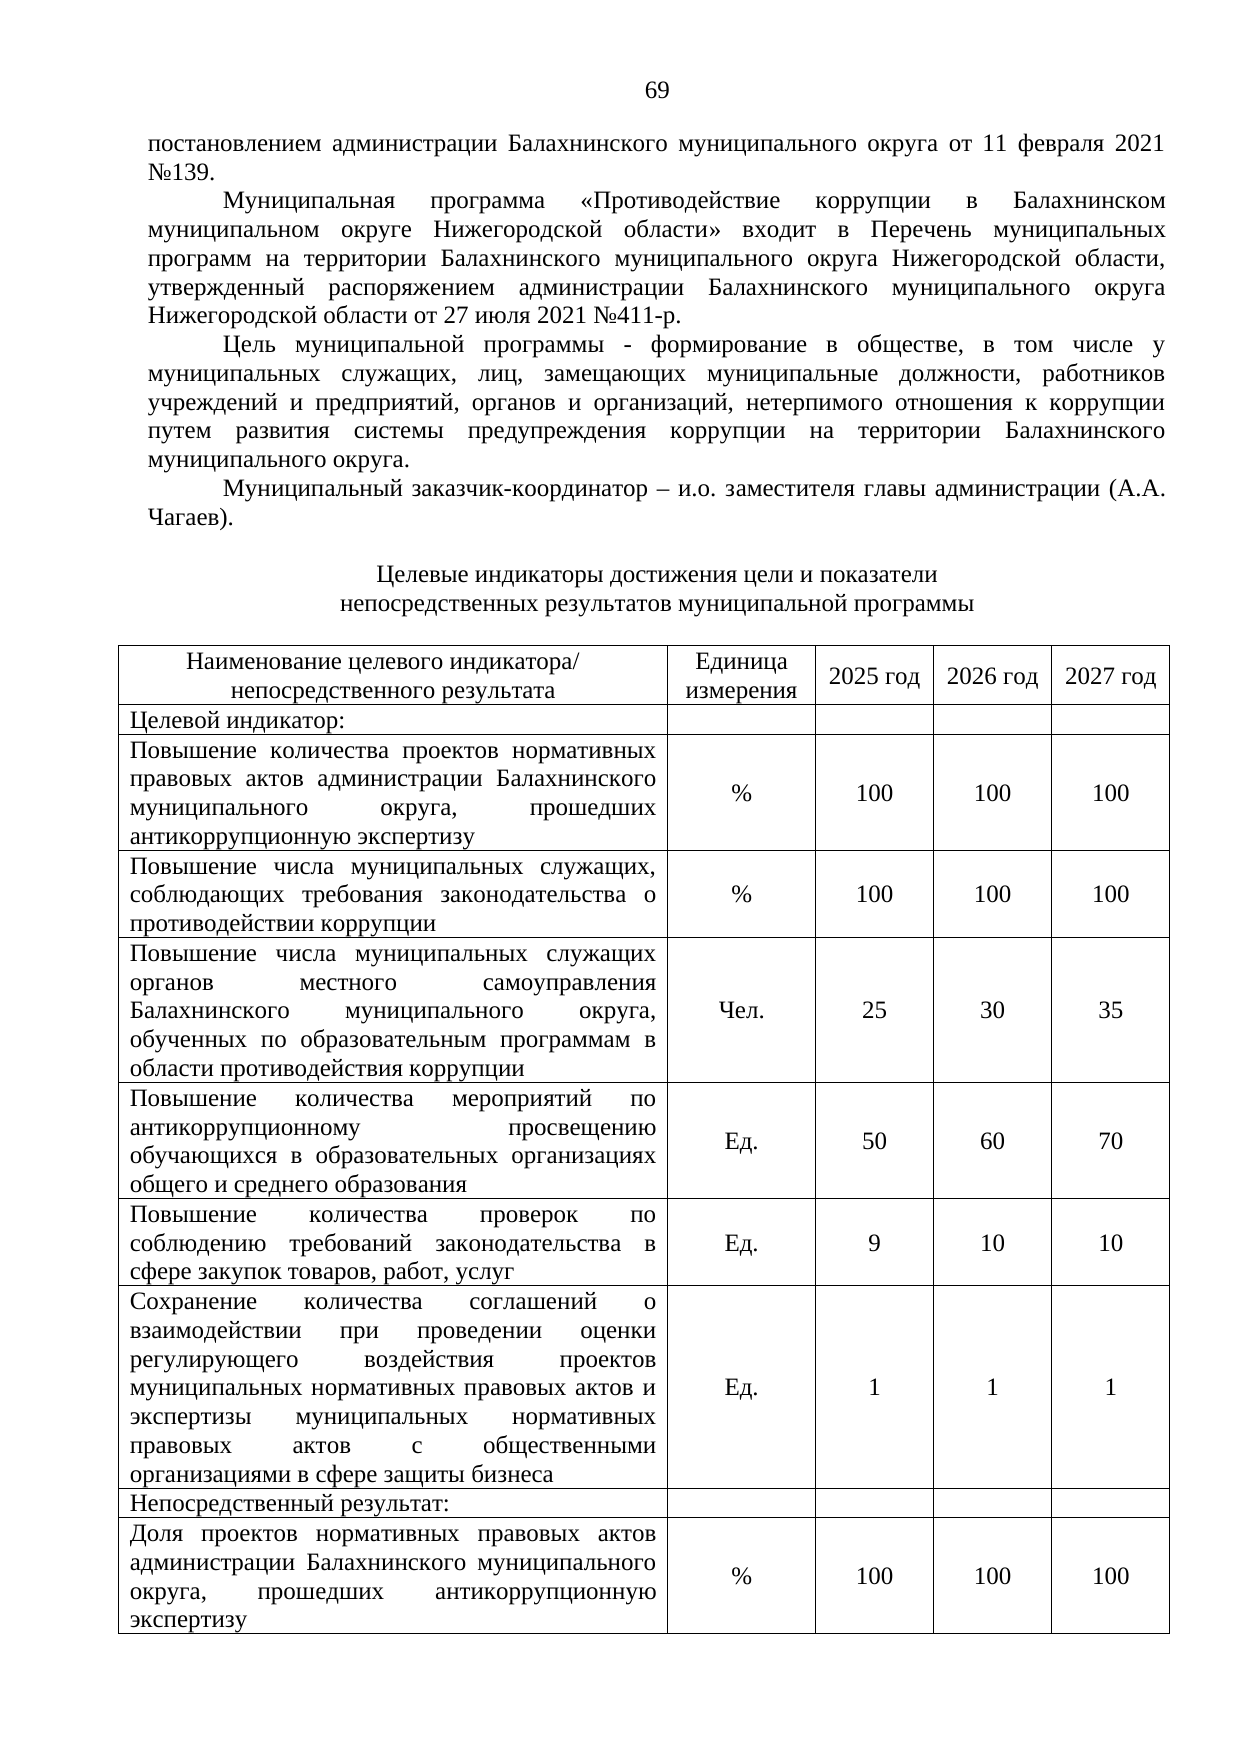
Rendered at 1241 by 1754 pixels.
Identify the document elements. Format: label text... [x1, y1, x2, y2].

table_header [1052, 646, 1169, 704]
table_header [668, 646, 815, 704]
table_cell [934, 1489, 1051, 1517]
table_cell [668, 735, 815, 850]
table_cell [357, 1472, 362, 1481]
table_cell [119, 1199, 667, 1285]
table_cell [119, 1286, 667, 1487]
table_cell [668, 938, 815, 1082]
text Муниципальный заказчик-координатор – и.о. заместителя главы администрации (А.А. Чагаев). [148, 473, 1166, 530]
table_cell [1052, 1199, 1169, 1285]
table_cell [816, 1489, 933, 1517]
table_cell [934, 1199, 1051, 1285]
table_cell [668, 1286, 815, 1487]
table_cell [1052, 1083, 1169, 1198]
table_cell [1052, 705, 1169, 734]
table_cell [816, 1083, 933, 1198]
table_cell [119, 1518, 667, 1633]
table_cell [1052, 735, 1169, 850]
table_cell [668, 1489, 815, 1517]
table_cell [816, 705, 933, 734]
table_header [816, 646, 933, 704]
text Цель муниципальной программы - формирование в обществе, в том числе у муниципальных служащих, лиц, замещающих муниципальные должности, работников учреждений и предприятий, органов и организаций, нетерпимого отношения к коррупции путем развития системы предупреждения коррупции на территории Балахнинского муниципального округа. [148, 329, 1166, 473]
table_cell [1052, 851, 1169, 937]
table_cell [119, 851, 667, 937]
text непосредственных результатов муниципальной программы [148, 588, 1166, 617]
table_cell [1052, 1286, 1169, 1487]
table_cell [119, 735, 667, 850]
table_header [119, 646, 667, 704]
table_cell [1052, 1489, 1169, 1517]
text Муниципальная программа «Противодействие коррупции в Балахнинском муниципальном округе Нижегородской области» входит в Перечень муниципальных программ на территории Балахнинского муниципального округа Нижегородской области, утвержденный распоряжением администрации Балахнинского муниципального округа Нижегородской области от 27 июля 2021 №411-р. [148, 185, 1166, 329]
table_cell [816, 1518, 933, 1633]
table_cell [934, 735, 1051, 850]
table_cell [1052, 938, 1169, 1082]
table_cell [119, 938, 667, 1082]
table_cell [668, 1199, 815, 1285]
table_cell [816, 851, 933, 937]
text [148, 128, 1166, 185]
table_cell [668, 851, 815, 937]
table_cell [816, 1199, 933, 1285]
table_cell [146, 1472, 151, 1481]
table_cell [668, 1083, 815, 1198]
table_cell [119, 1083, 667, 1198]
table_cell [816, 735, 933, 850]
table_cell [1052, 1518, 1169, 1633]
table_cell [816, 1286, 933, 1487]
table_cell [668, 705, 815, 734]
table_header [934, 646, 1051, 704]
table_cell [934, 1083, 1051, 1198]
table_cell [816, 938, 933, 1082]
text Целевые индикаторы достижения цели и показатели [148, 559, 1166, 588]
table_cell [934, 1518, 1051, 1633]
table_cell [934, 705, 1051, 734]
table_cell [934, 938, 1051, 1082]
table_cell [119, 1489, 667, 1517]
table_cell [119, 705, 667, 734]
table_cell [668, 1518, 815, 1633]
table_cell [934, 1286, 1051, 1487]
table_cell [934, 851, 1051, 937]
